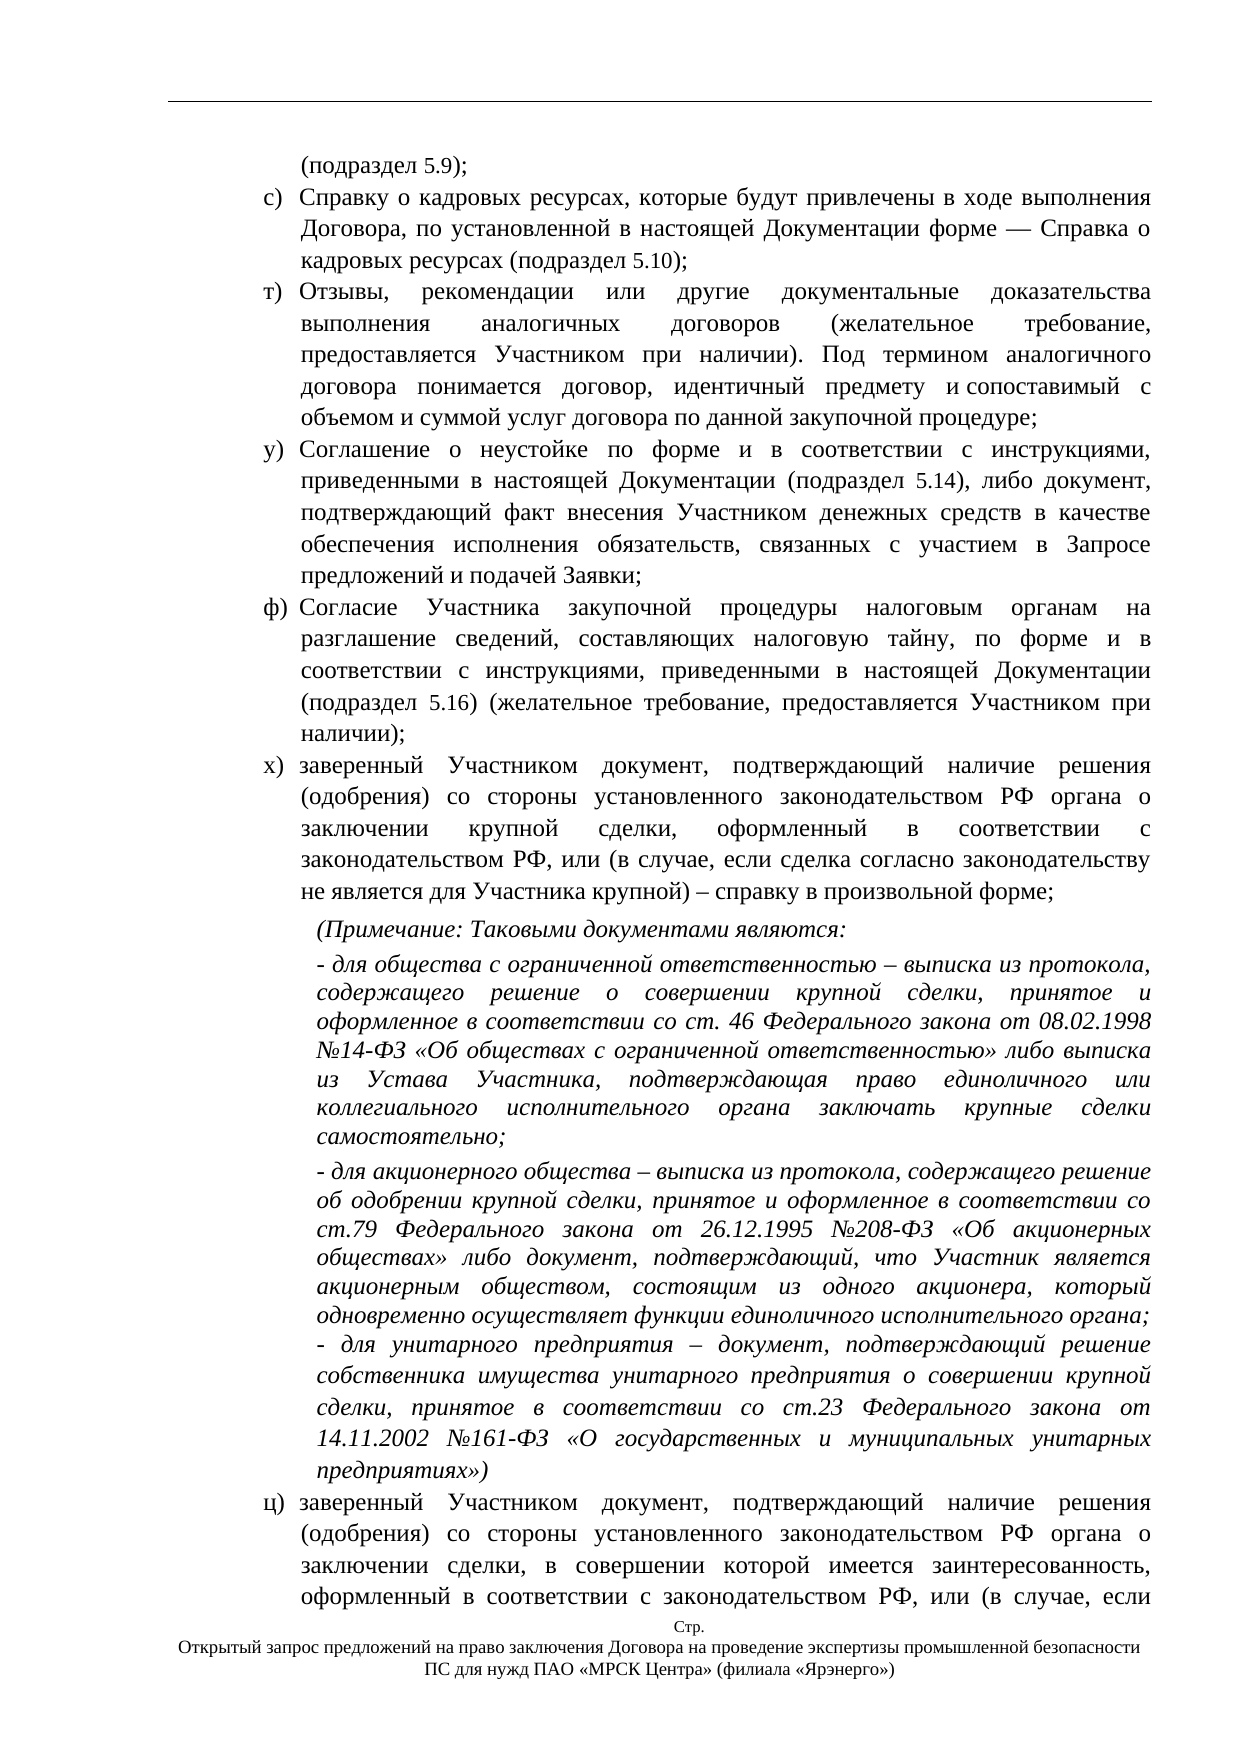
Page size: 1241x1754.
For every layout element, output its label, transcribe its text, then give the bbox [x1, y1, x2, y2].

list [263, 1487, 1152, 1610]
list Соглашение о неустойке по форме и в соответствии с инструкциями, приведенными в настоящей Документации (подраздел 5.14), либо документ, подтверждающий факт внесения Участником денежных средств в качестве обеспечения исполнения обязательств, связанных с участием в Запросе предложений и подачей Заявки; [263, 434, 1152, 589]
list Отзывы, рекомендации или другие документальные доказательства выполнения аналогичных договоров (желательное требование, предоставляется Участником при наличии). Под термином аналогичного договора понимается договор, идентичный предмету и сопоставимый с объемом и суммой услуг договора по данной закупочной процедуре; [263, 276, 1152, 431]
list - для общества с ограниченной ответственностью – выписка из протокола, содержащего решение о совершении крупной сделки, принятое и оформленное в соответствии со ст. 46 Федерального закона от 08.02.1998 №14-ФЗ «Об обществах с ограниченной ответственностью» либо выписка из Устава Участника, подтверждающая право единоличного или коллегиального исполнительного органа заключать крупные сделки самостоятельно; [316, 949, 1152, 1150]
list заверенный Участником документ, подтверждающий наличие решения (одобрения) со стороны установленного законодательством РФ органа о заключении крупной сделки, оформленный в соответствии с законодательством РФ, или (в случае, если сделка согласно законодательству не является для Участника крупной) – справку в произвольной форме; [263, 750, 1152, 905]
list (Примечание: Таковыми документами являются: [316, 914, 1152, 942]
list - для акционерного общества – выписка из протокола, содержащего решение об одобрении крупной сделки, принятое и оформленное в соответствии со ст.79 Федерального закона от 26.12.1995 №208-ФЗ «Об акционерных обществах» либо документ, подтверждающий, что Участник является акционерным обществом, состоящим из одного акционера, который одновременно осуществляет функции единоличного исполнительного органа; [316, 1156, 1152, 1329]
list Справку о кадровых ресурсах, которые будут привлечены в ходе выполнения Договора, по установленной в настоящей Документации форме — Справка о кадровых ресурсах (подраздел 5.10); [263, 182, 1152, 273]
list Согласие Участника закупочной процедуры налоговым органам на разглашение сведений, составляющих налоговую тайну, по форме и в соответствии с инструкциями, приведенными в настоящей Документации (подраздел 5.16) (желательное требование, предоставляется Участником при наличии); [263, 592, 1152, 747]
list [263, 150, 1152, 179]
list - для унитарного предприятия – документ, подтверждающий решение собственника имущества унитарного предприятия о совершении крупной сделки, принятое в соответствии со ст.23 Федерального закона от 14.11.2002 №161-ФЗ «О государственных и муниципальных унитарных предприятиях») [316, 1329, 1152, 1484]
